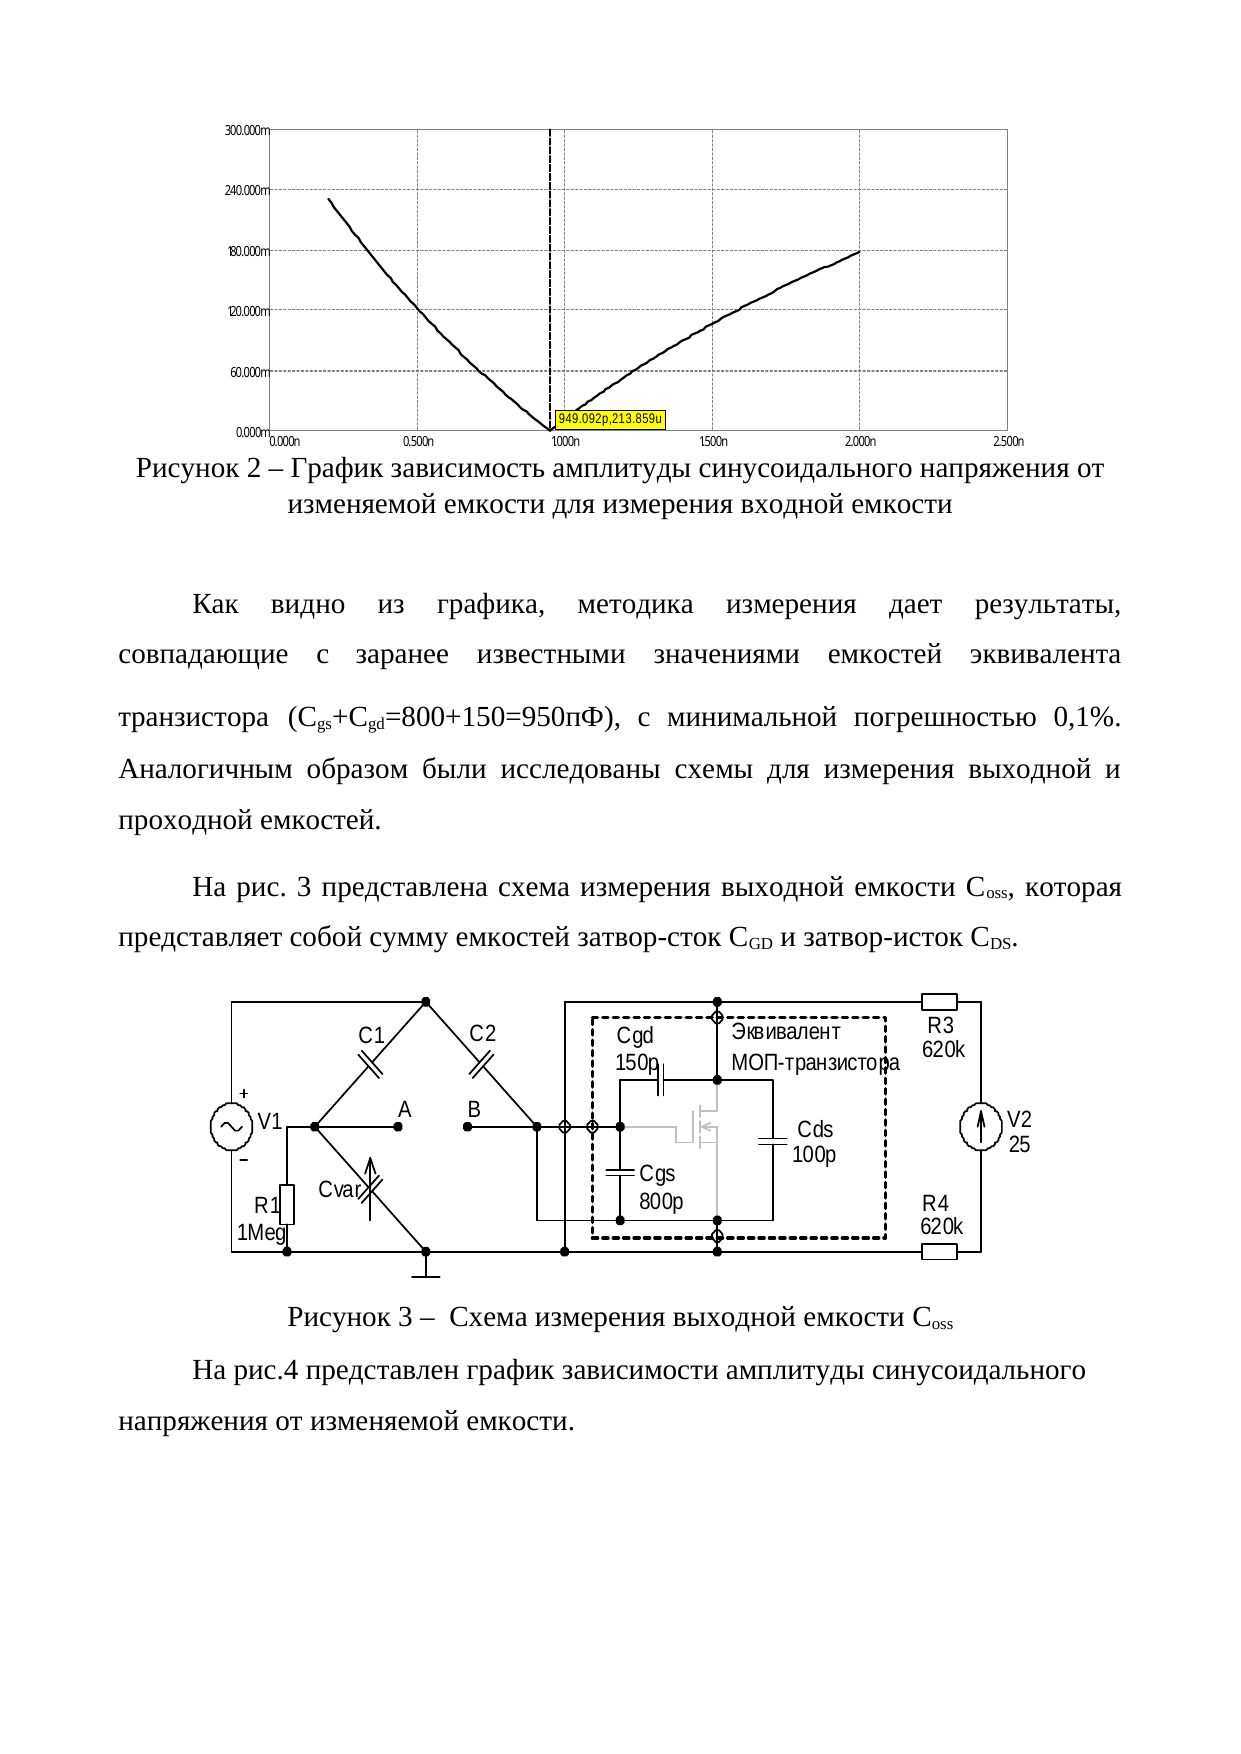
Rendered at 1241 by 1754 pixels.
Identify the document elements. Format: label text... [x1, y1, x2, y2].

text На рис. 3 представлена схема измерения выходной емкости Coss, которая представляет собой сумму емкостей затвор-сток CGD и затвор-исток CDS. [118, 869, 1122, 953]
text На рис.4 представлен график зависимости амплитуды синусоидального напряжения от изменяемой емкости. [118, 1352, 1122, 1436]
text Рисунок 2 – График зависимость амплитуды синусоидального напряжения от изменяемой емкости для измерения входной емкости [118, 450, 1122, 519]
text Рисунок 3 – Схема измерения выходной емкости Coss [118, 1299, 1122, 1333]
text Как видно из графика, методика измерения дает результаты, совпадающие с заранее известными значениями емкостей эквивалента транзистора (Cgs+Cgd=800+150=950пФ), с минимальной погрешностью 0,1%. Аналогичным образом были исследованы схемы для измерения выходной и проходной емкостей. [118, 586, 1122, 836]
